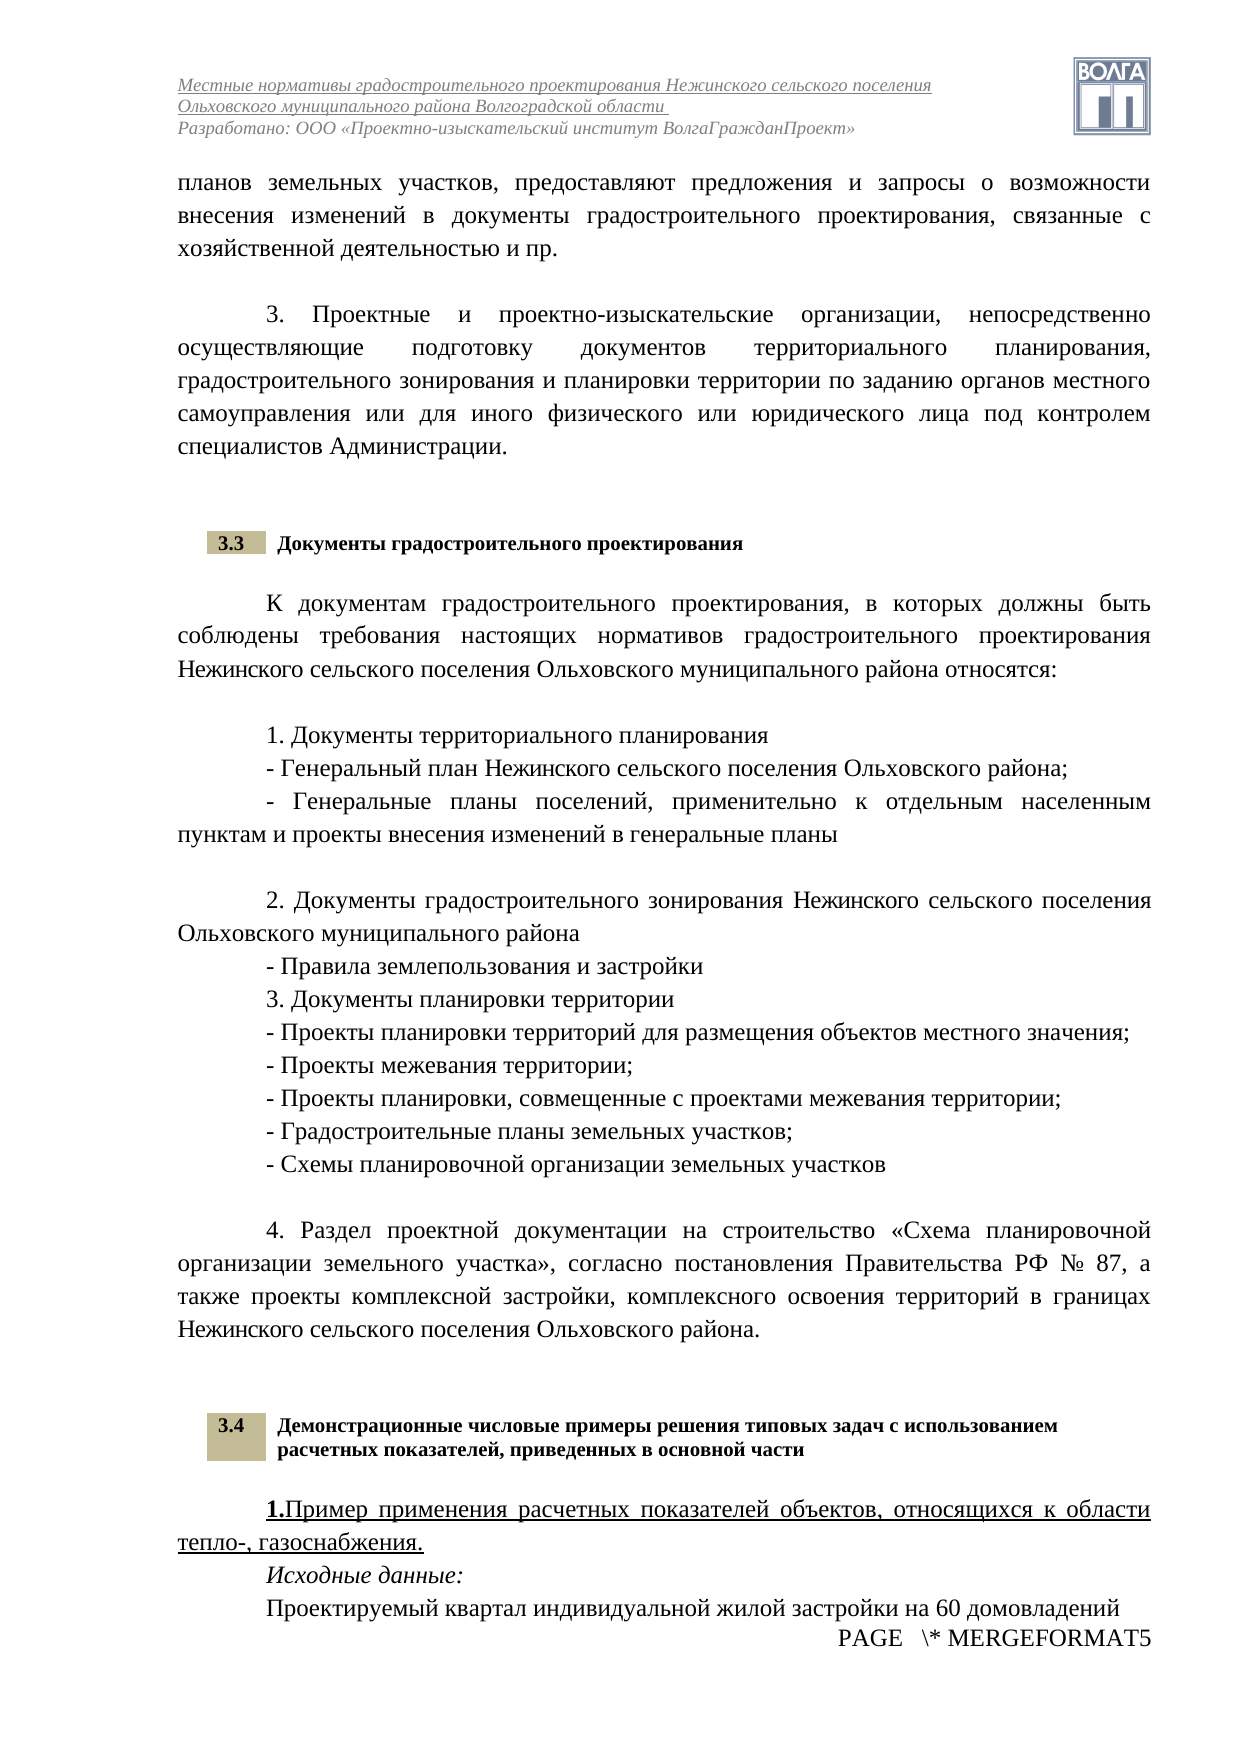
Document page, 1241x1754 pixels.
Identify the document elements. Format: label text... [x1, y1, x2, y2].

text - Проекты планировки территорий для размещения объектов местного значения; [177, 1017, 1152, 1046]
text 3. Документы планировки территории [177, 984, 1152, 1013]
text 3. Проектные и проектно-изыскательские организации, непосредственно осуществляющие подготовку документов территориального планирования, градостроительного зонирования и планировки территории по заданию органов местного самоуправления или для иного физического или юридического лица под контролем специалистов Администрации. [177, 299, 1152, 460]
text Проектируемый квартал индивидуальной жилой застройки на 60 домовладений [177, 1593, 1152, 1622]
picture [1073, 57, 1155, 141]
table_header 3.3 [207, 531, 266, 554]
text - Проекты планировки, совмещенные с проектами межевания территории; [177, 1083, 1152, 1112]
text 4. Раздел проектной документации на строительство «Схема планировочной организации земельного участка», согласно постановления Правительства РФ № 87, а также проекты комплексной застройки, комплексного освоения территорий в границах Нежинского сельского поселения Ольховского района. [177, 1215, 1152, 1343]
text - Генеральные планы поселений, применительно к отдельным населенным пунктам и проекты внесения изменений в генеральные планы [177, 786, 1152, 847]
text 1. Документы территориального планирования [177, 720, 1152, 748]
text - Градостроительные планы земельных участков; [177, 1116, 1152, 1145]
table_header Документы градостроительного проектирования [266, 531, 1152, 554]
text - Генеральный план Нежинского сельского поселения Ольховского района; [177, 753, 1152, 781]
text - Проекты межевания территории; [177, 1050, 1152, 1079]
text К документам градостроительного проектирования, в которых должны быть соблюдены требования настоящих нормативов градостроительного проектирования Нежинского сельского поселения Ольховского муниципального района относятся: [177, 588, 1152, 682]
text - Схемы планировочной организации земельных участков [177, 1149, 1152, 1178]
text 1.Пример применения расчетных показателей объектов, относящихся к области тепло-, газоснабжения. [177, 1494, 1152, 1556]
table_header 3.4 [207, 1413, 266, 1461]
table_header Демонстрационные числовые примеры решения типовых задач с использованием расчетных показателей, приведенных в основной части [266, 1413, 1152, 1461]
text - Правила землепользования и застройки [177, 951, 1152, 979]
text Исходные данные: [177, 1560, 1152, 1589]
text 2. Документы градостроительного зонирования Нежинского сельского поселения Ольховского муниципального района [177, 885, 1152, 947]
